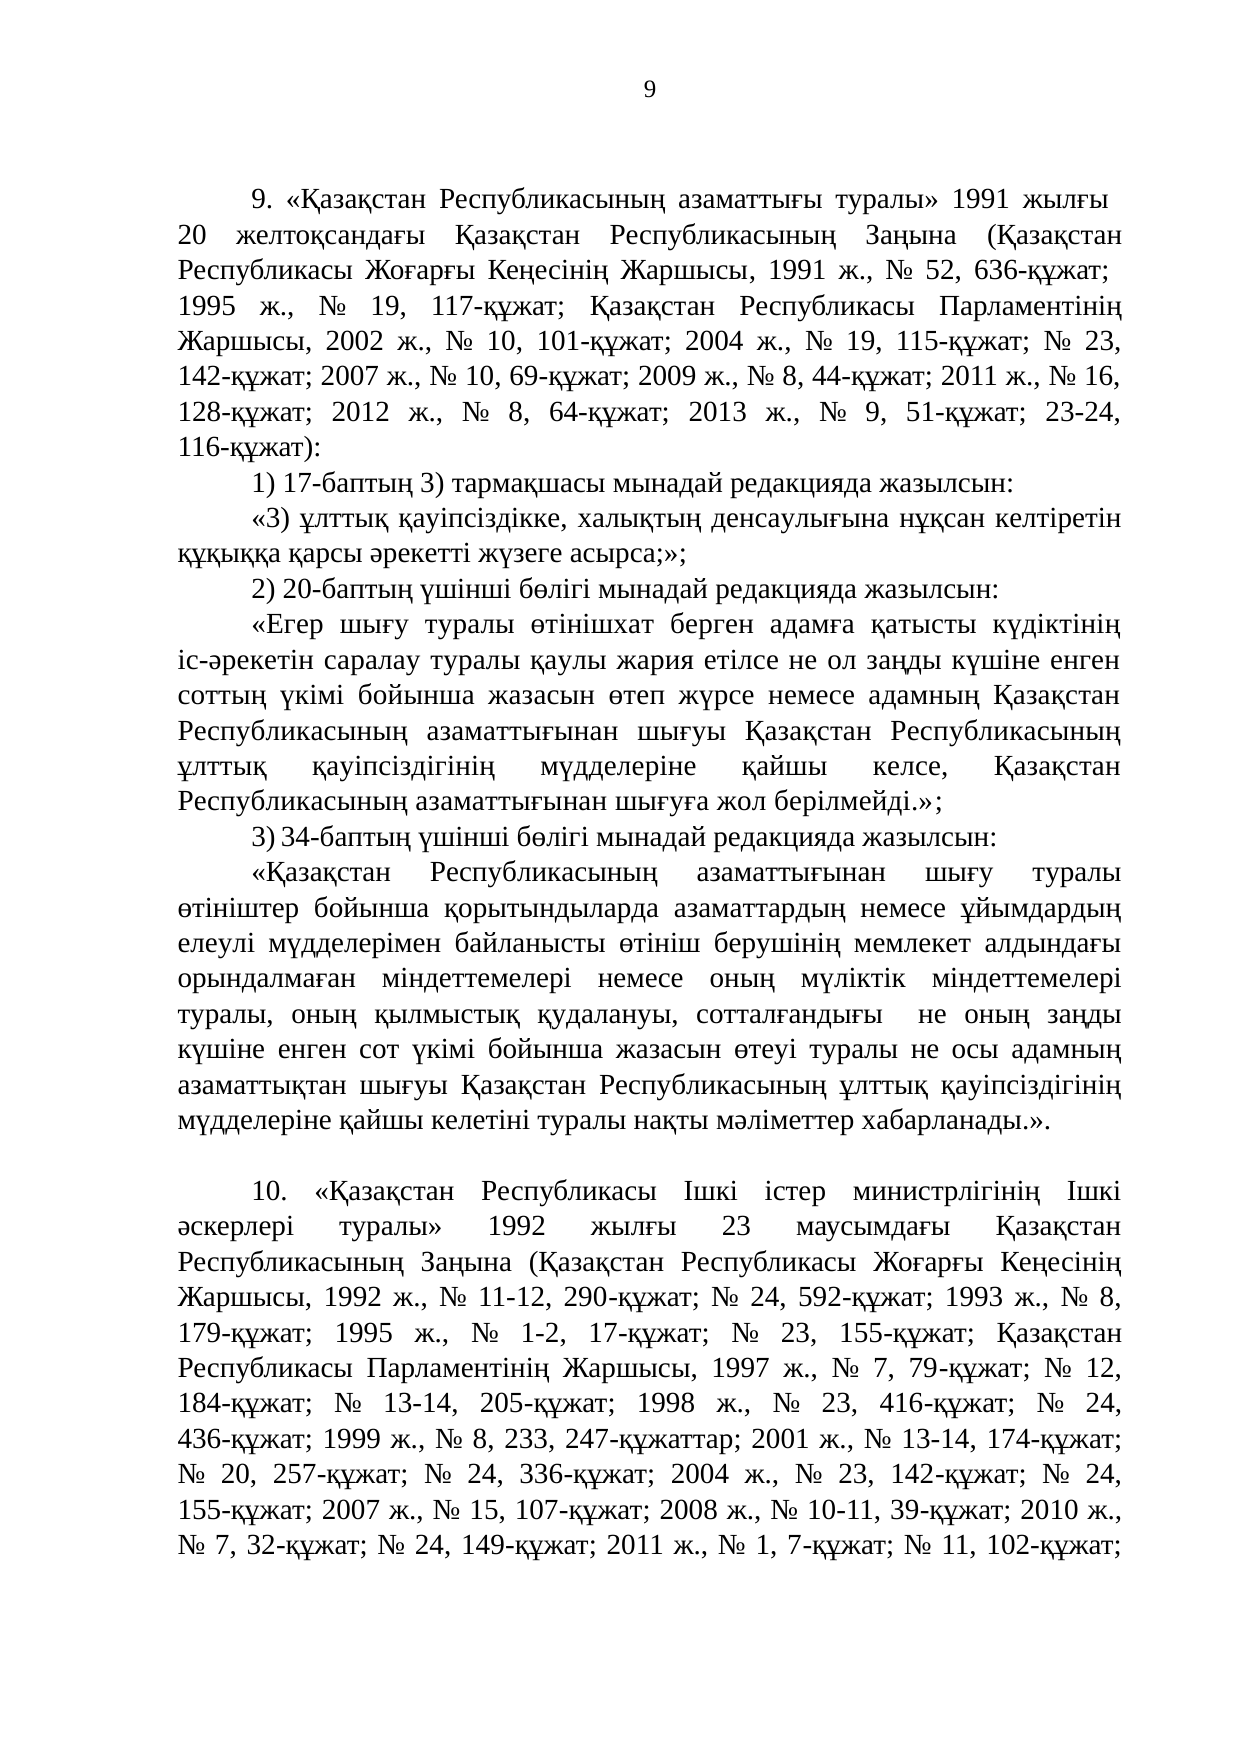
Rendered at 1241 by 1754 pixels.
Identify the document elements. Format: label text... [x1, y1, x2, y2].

text 2) 20-баптың үшінші бөлігі мынадай редакцияда жазылсын: [177, 570, 1122, 605]
text «Қазақстан Республикасының азаматтығынан шығу туралы өтініштер бойынша қорытындыларда азаматтардың немесе ұйымдардың елеулі мүдделерімен байланысты өтініш берушінің мемлекет алдындағы орындалмаған міндеттемелері немесе оның мүліктік міндеттемелері туралы, оның қылмыстық қудалануы, сотталғандығы не оның заңды күшіне енген сот үкімі бойынша жазасын өтеуі туралы не осы адамның азаматтықтан шығуы Қазақстан Республикасының ұлттық қауіпсіздігінің мүдделеріне қайшы келетіні туралы нақты мәліметтер хабарланады.». [177, 853, 1122, 1137]
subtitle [177, 1172, 1122, 1562]
text 3) 34-баптың үшінші бөлігі мынадай редакцияда жазылсын: [177, 818, 1122, 853]
text «Егер шығу туралы өтінішхат берген адамға қатысты күдіктінің іс-әрекетін саралау туралы қаулы жария етілсе не ол заңды күшіне енген соттың үкімі бойынша жазасын өтеп жүрсе немесе адамның Қазақстан Республикасының азаматтығынан шығуы Қазақстан Республикасының ұлттық қауіпсіздігінің мүдделеріне қайшы келсе, Қазақстан Республикасының азаматтығынан шығуға жол берілмейді.»; [177, 605, 1122, 818]
subtitle 9. «Қазақстан Республикасының азаматтығы туралы» 1991 жылғы 20 желтоқсандағы Қазақстан Республикасының Заңына (Қазақстан Республикасы Жоғарғы Кеңесінің Жаршысы, 1991 ж., № 52, 636-құжат; 1995 ж., № 19, 117-құжат; Қазақстан Республикасы Парламентінің Жаршысы, 2002 ж., № 10, 101-құжат; 2004 ж., № 19, 115-құжат; № 23, 142-құжат; 2007 ж., № 10, 69-құжат; 2009 ж., № 8, 44-құжат; 2011 ж., № 16, 128-құжат; 2012 ж., № 8, 64-құжат; 2013 ж., № 9, 51-құжат; 23-24, 116-құжат): [177, 180, 1122, 464]
text 1) 17-баптың 3) тармақшасы мынадай редакцияда жазылсын: [177, 464, 1122, 499]
text «3) ұлттық қауiпсiздiкке, халықтың денсаулығына нұқсан келтiретiн құқыққа қарсы әрекетті жүзеге асырса;»; [177, 499, 1122, 570]
